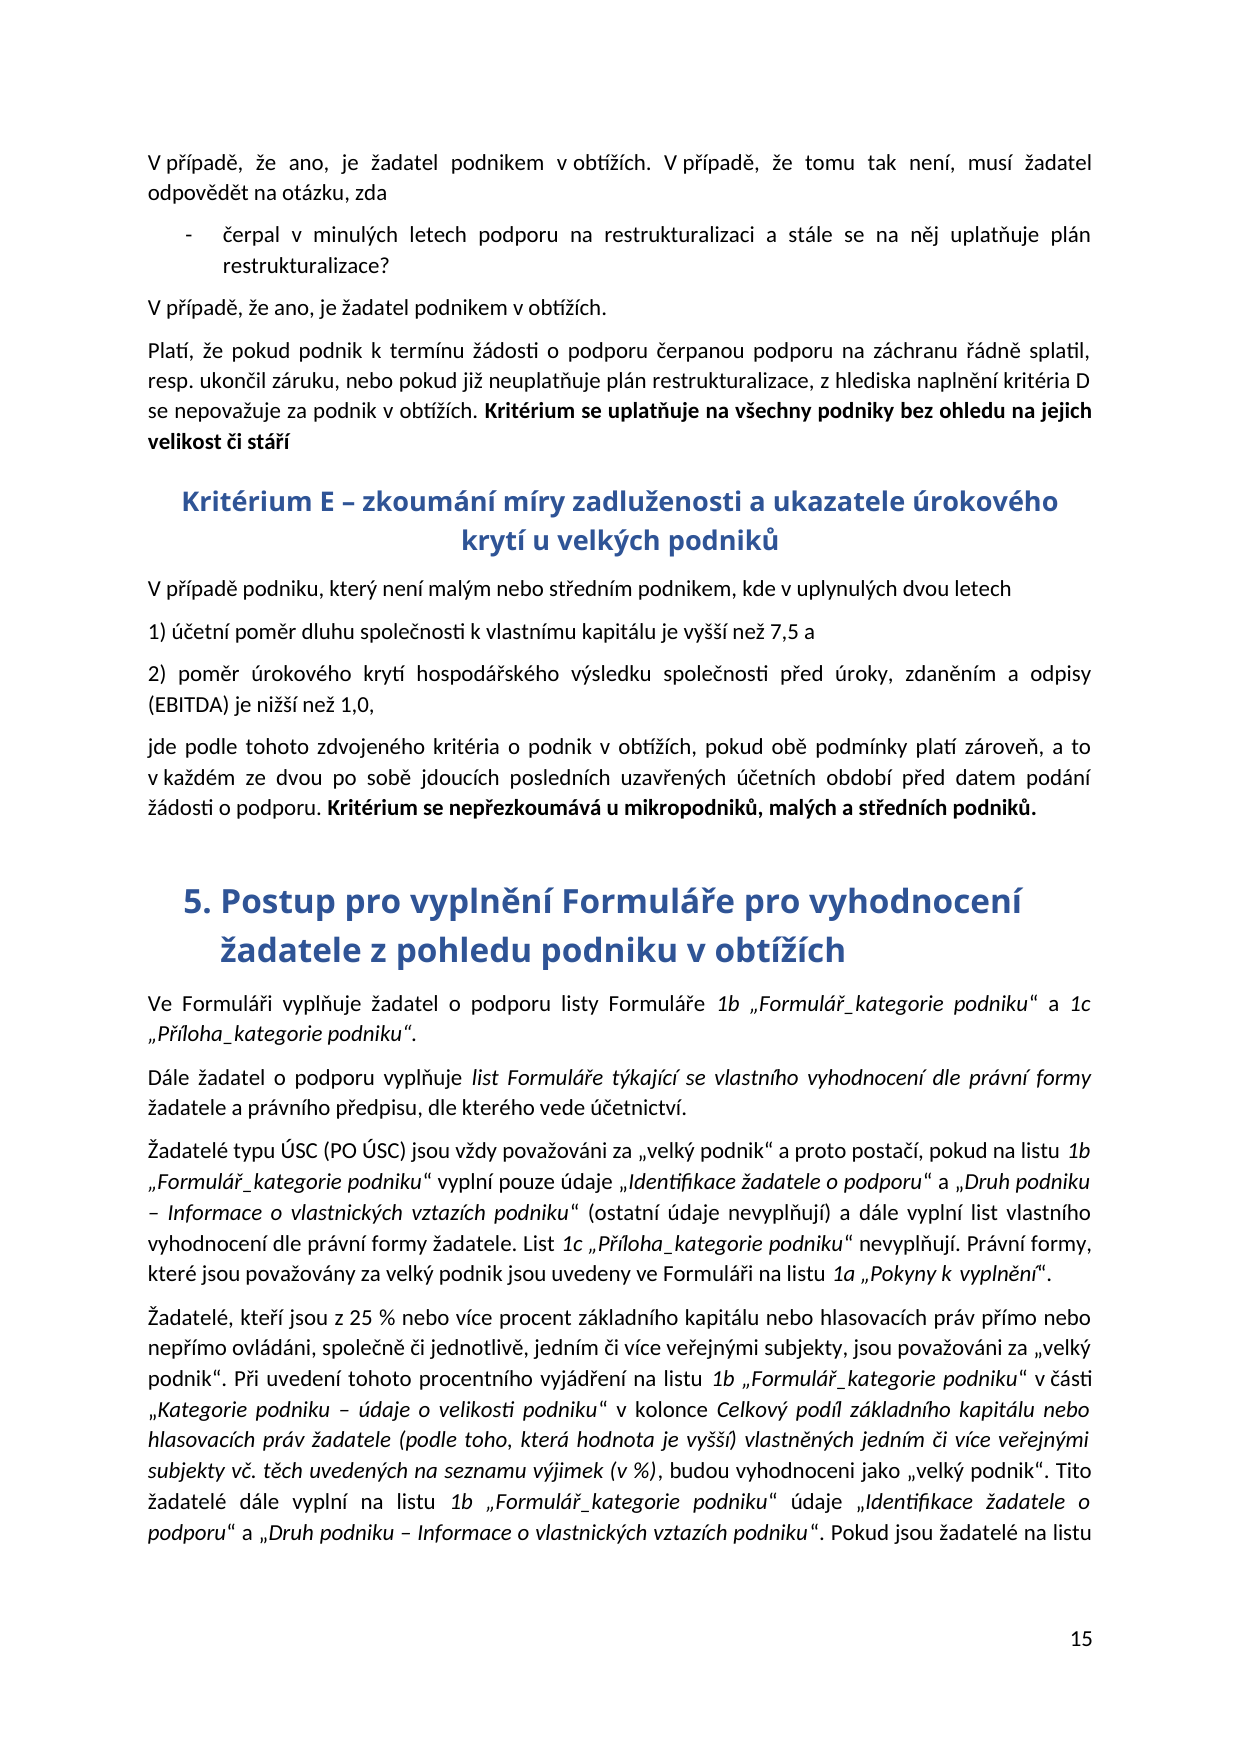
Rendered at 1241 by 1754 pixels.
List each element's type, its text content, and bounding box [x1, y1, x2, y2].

text 2) poměr úrokového krytí hospodářského výsledku společnosti před úroky, zdaněním a odpisy (EBITDA) je nižší než 1,0, [148, 659, 1093, 718]
text jde podle tohoto zdvojeného kritéria o podnik v obtížích, pokud obě podmínky platí zároveň, a to v každém ze dvou po sobě jdoucích posledních uzavřených účetních období před datem podání žádosti o podporu. Kritérium se nepřezkoumává u mikropodniků, malých a středních podniků. [148, 732, 1093, 821]
text Platí, že pokud podnik k termínu žádosti o podporu čerpanou podporu na záchranu řádně splatil, resp. ukončil záruku, nebo pokud již neuplatňuje plán restrukturalizace, z hlediska naplnění kritéria D se nepovažuje za podnik v obtížích. Kritérium se uplatňuje na všechny podniky bez ohledu na jejich velikost či stáří [148, 336, 1093, 455]
text Dále žadatel o podporu vyplňuje list Formuláře týkající se vlastního vyhodnocení dle právní formy žadatele a právního předpisu, dle kterého vede účetnictví. [148, 1063, 1093, 1121]
text V případě, že ano, je žadatel podnikem v obtížích. V případě, že tomu tak není, musí žadatel odpovědět na otázku, zda [148, 148, 1093, 206]
list čerpal v minulých letech podporu na restrukturalizaci a stále se na něj uplatňuje plán restrukturalizace? [185, 221, 1093, 279]
subtitle Postup pro vyplnění Formuláře pro vyhodnocení žadatele z pohledu podniku v obtížích [183, 878, 1093, 973]
text V případě, že ano, je žadatel podnikem v obtížích. [148, 293, 1093, 321]
text Žadatelé typu ÚSC (PO ÚSC) jsou vždy považováni za „velký podnik“ a proto postačí, pokud na listu 1b „Formulář_kategorie podniku“ vyplní pouze údaje „Identifikace žadatele o podporu“ a „Druh podniku – Informace o vlastnických vztazích podniku“ (ostatní údaje nevyplňují) a dále vyplní list vlastního vyhodnocení dle právní formy žadatele. List 1c „Příloha_kategorie podniku“ nevyplňují. Právní formy, které jsou považovány za velký podnik jsou uvedeny ve Formuláři na listu 1a „Pokyny k vyplnění“. [148, 1137, 1093, 1287]
text Ve Formuláři vyplňuje žadatel o podporu listy Formuláře 1b „Formulář_kategorie podniku“ a 1c „Příloha_kategorie podniku“. [148, 989, 1093, 1047]
text 1) účetní poměr dluhu společnosti k vlastnímu kapitálu je vyšší než 7,5 a [148, 617, 1093, 645]
text V případě podniku, který není malým nebo středním podnikem, kde v uplynulých dvou letech [148, 574, 1093, 602]
subtitle Kritérium E – zkoumání míry zadluženosti a ukazatele úrokového krytí u velkých podniků [148, 482, 1093, 559]
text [148, 1303, 1093, 1546]
